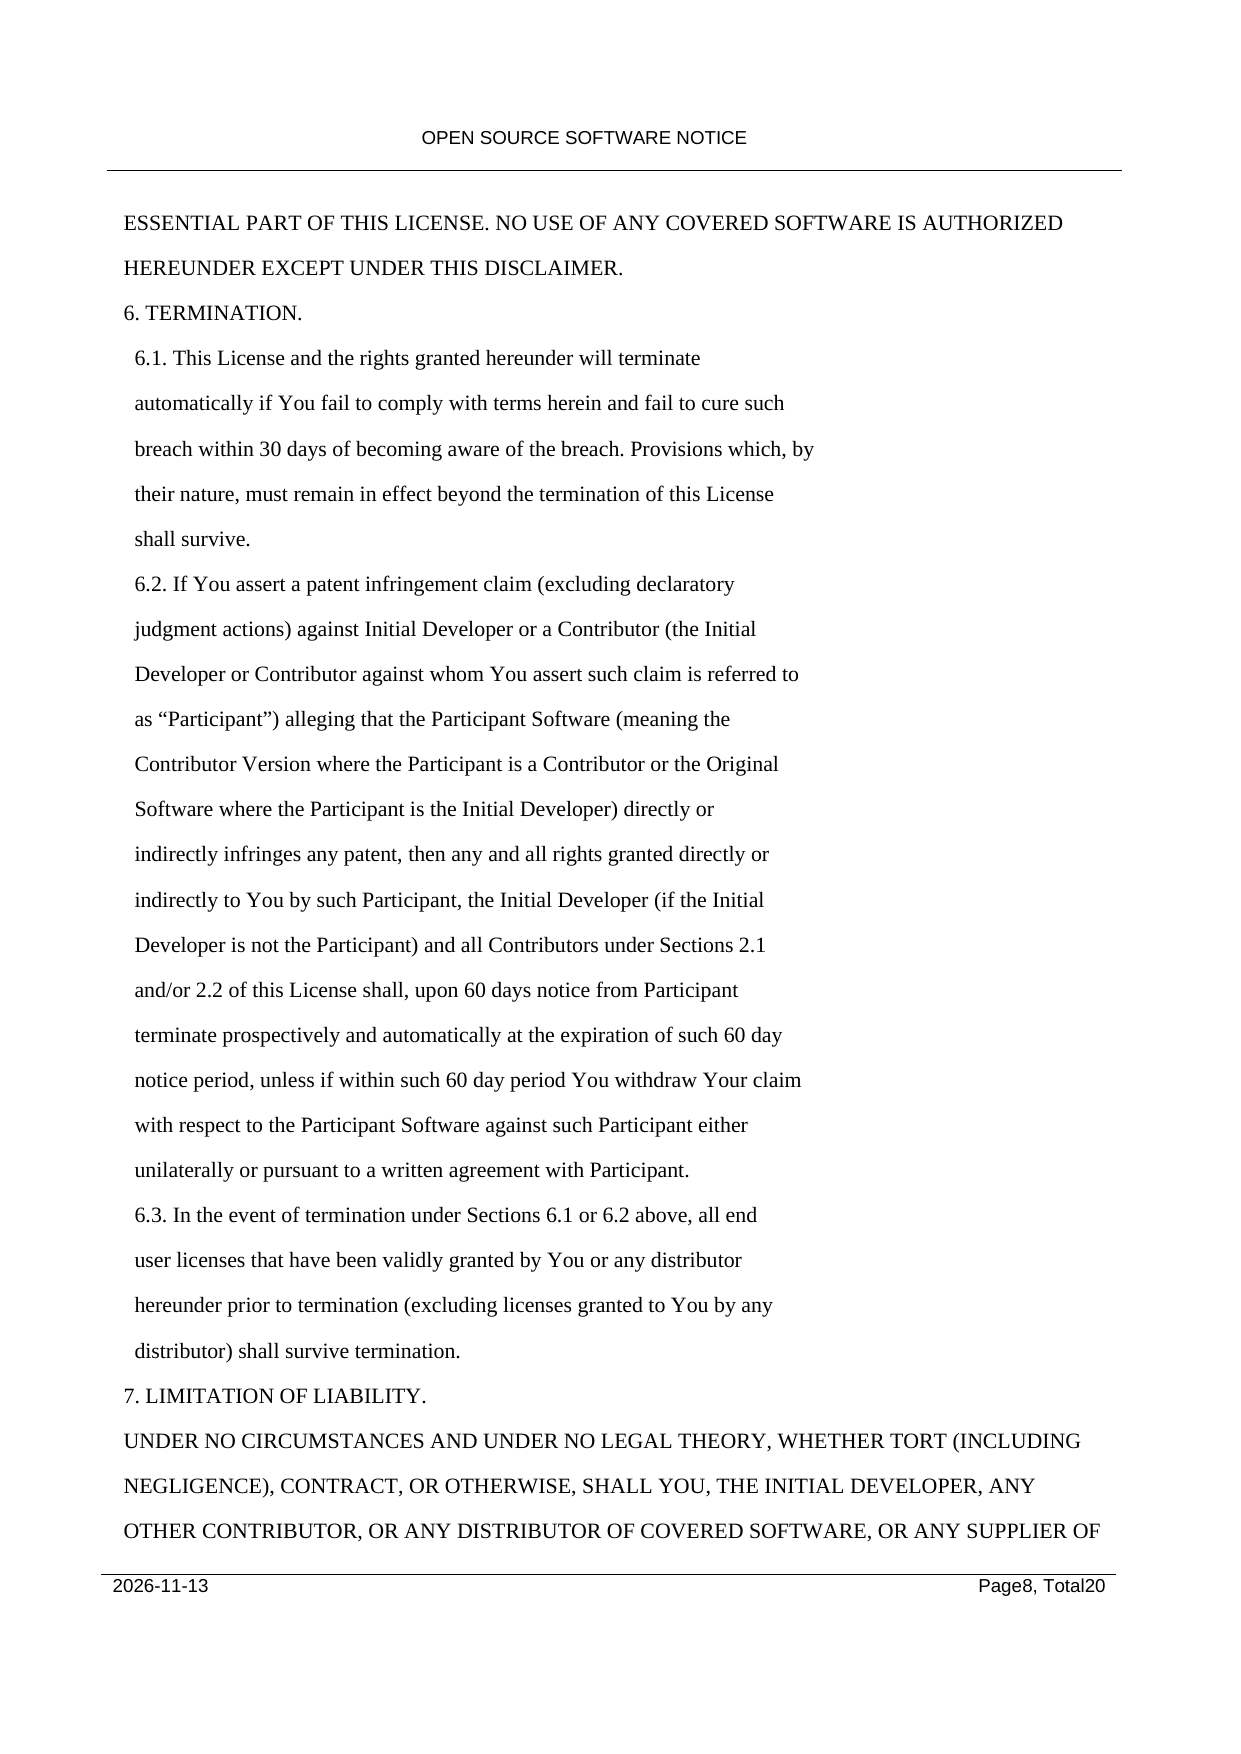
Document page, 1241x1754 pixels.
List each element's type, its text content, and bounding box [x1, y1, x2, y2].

text 6.2. If You assert a patent infringement claim (excluding declaratory [112, 567, 1128, 600]
text hereunder prior to termination (excluding licenses granted to You by any [112, 1289, 1128, 1321]
text notice period, unless if within such 60 day period You withdraw Your claim [112, 1063, 1128, 1096]
text 6. TERMINATION. [112, 297, 1128, 329]
text distributor) shall survive termination. [112, 1334, 1128, 1366]
text their nature, must remain in effect beyond the termination of this License [112, 477, 1128, 509]
text 7. LIMITATION OF LIABILITY. [112, 1379, 1128, 1412]
text OTHER CONTRIBUTOR, OR ANY DISTRIBUTOR OF COVERED SOFTWARE, OR ANY SUPPLIER OF [112, 1514, 1128, 1547]
text judgment actions) against Initial Developer or a Contributor (the Initial [112, 612, 1128, 645]
text with respect to the Participant Software against such Participant either [112, 1108, 1128, 1141]
text user licenses that have been validly granted by You or any distributor [112, 1244, 1128, 1276]
text Contributor Version where the Participant is a Contributor or the Original [112, 748, 1128, 780]
text automatically if You fail to comply with terms herein and fail to cure such [112, 387, 1128, 419]
text indirectly infringes any patent, then any and all rights granted directly or [112, 838, 1128, 870]
text Developer or Contributor against whom You assert such claim is referred to [112, 657, 1128, 690]
text unilaterally or pursuant to a written agreement with Participant. [112, 1153, 1128, 1186]
text as “Participant”) alleging that the Participant Software (meaning the [112, 702, 1128, 735]
text ESSENTIAL PART OF THIS LICENSE. NO USE OF ANY COVERED SOFTWARE IS AUTHORIZED [112, 206, 1128, 239]
text shall survive. [112, 522, 1128, 554]
text 6.1. This License and the rights granted hereunder will terminate [112, 342, 1128, 374]
text NEGLIGENCE), CONTRACT, OR OTHERWISE, SHALL YOU, THE INITIAL DEVELOPER, ANY [112, 1469, 1128, 1502]
text and/or 2.2 of this License shall, upon 60 days notice from Participant [112, 973, 1128, 1006]
text UNDER NO CIRCUMSTANCES AND UNDER NO LEGAL THEORY, WHETHER TORT (INCLUDING [112, 1424, 1128, 1457]
text 6.3. In the event of termination under Sections 6.1 or 6.2 above, all end [112, 1199, 1128, 1231]
text Developer is not the Participant) and all Contributors under Sections 2.1 [112, 928, 1128, 961]
text terminate prospectively and automatically at the expiration of such 60 day [112, 1018, 1128, 1051]
text Software where the Participant is the Initial Developer) directly or [112, 793, 1128, 825]
text indirectly to You by such Participant, the Initial Developer (if the Initial [112, 883, 1128, 915]
text HEREUNDER EXCEPT UNDER THIS DISCLAIMER. [112, 251, 1128, 284]
text breach within 30 days of becoming aware of the breach. Provisions which, by [112, 432, 1128, 464]
